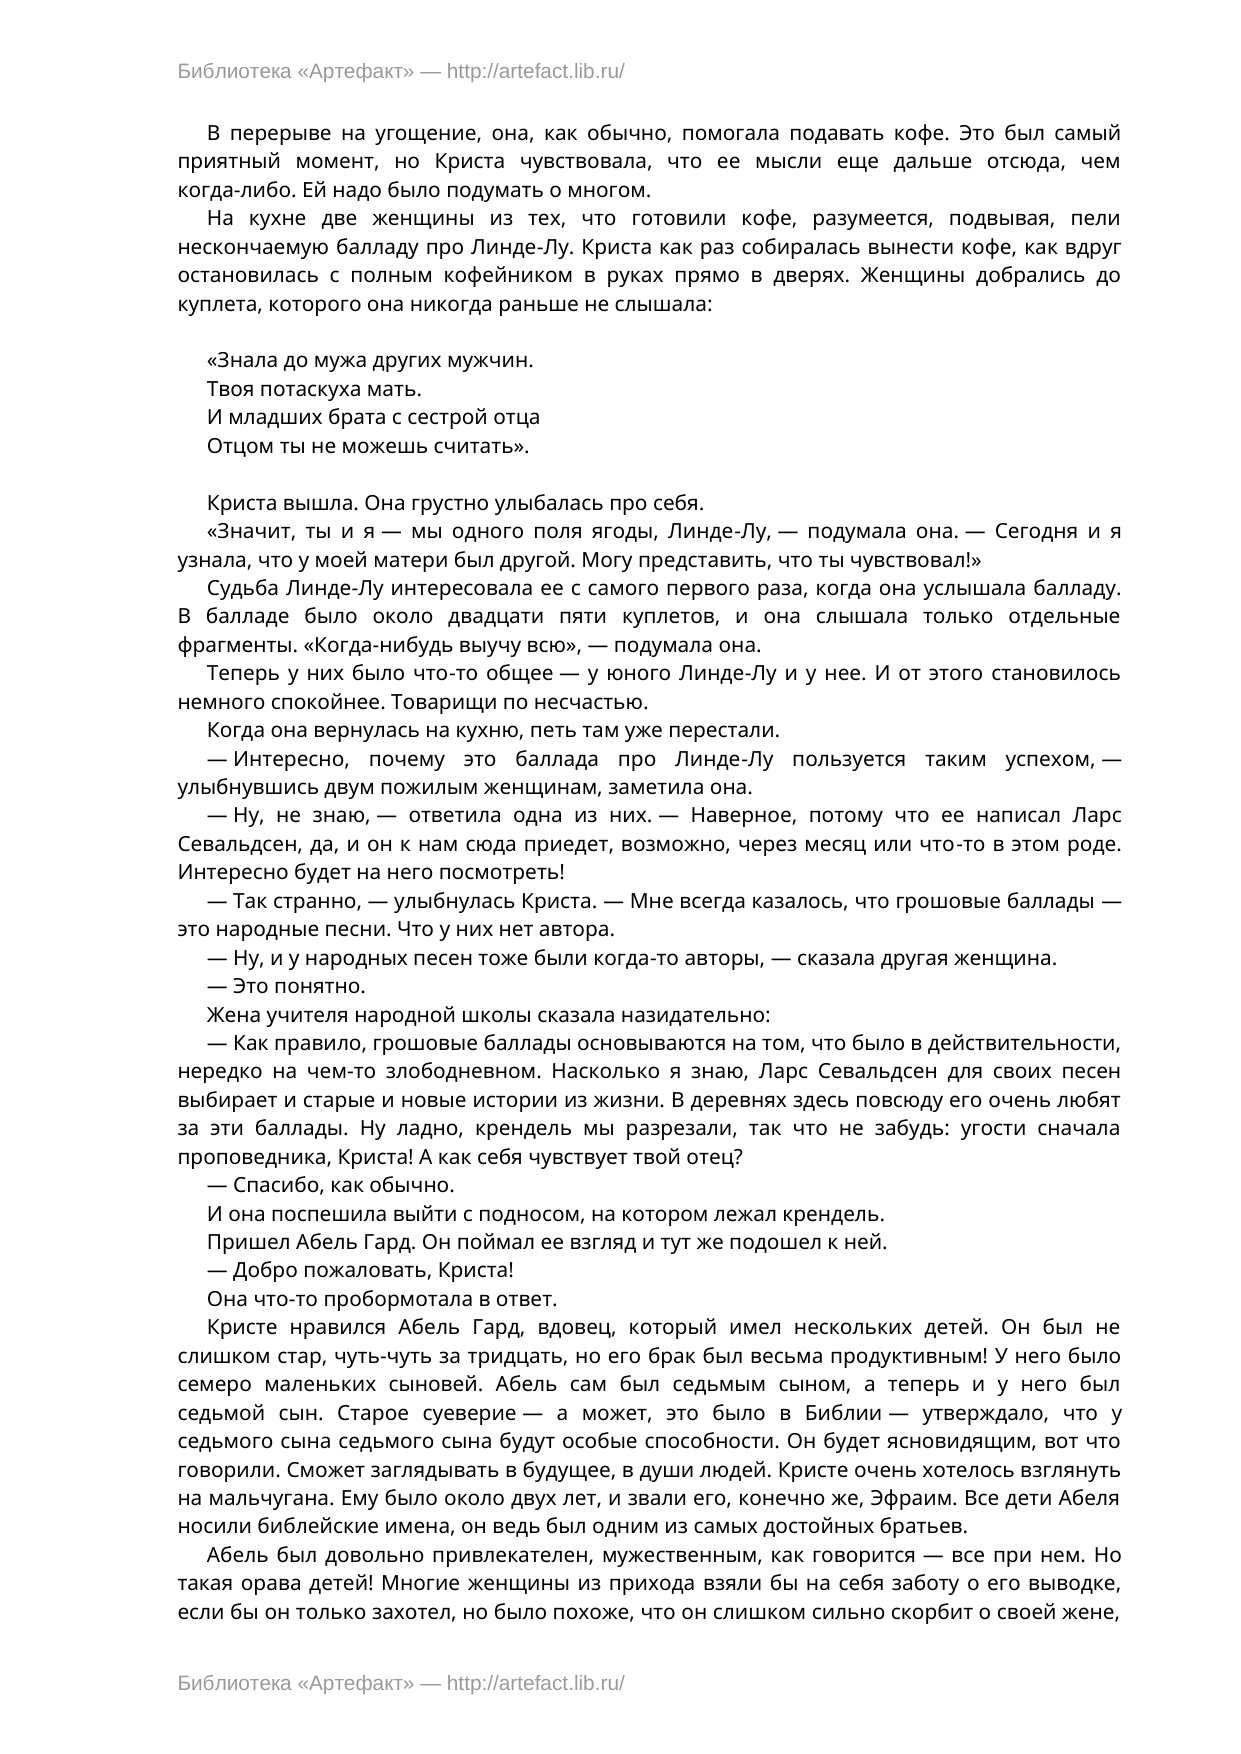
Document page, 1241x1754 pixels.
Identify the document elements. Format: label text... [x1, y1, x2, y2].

text Криста вышла. Она грустно улыбалась про себя. [177, 488, 1122, 516]
text Судьба Линде-Лу интересовала ее с самого первого раза, когда она услышала балладу. В балладе было около двадцати пяти куплетов, и она слышала только отдельные фрагменты. «Когда-нибудь выучу всю», — подумала она. [177, 573, 1122, 658]
text В перерыве на угощение, она, как обычно, помогала подавать кофе. Это был самый приятный момент, но Криста чувствовала, что ее мысли еще дальше отсюда, чем когда-либо. Ей надо было подумать о многом. [177, 118, 1122, 203]
text «Значит, ты и я — мы одного поля ягоды, Линде-Лу, — подумала она. — Сегодня и я узнала, что у моей матери был другой. Могу представить, что ты чувствовал!» [177, 516, 1122, 573]
text Пришел Абель Гард. Он поймал ее взгляд и тут же подошел к ней. [177, 1227, 1122, 1256]
text Когда она вернулась на кухню, петь там уже перестали. [177, 715, 1122, 744]
text — Ну, не знаю, — ответила одна из них. — Наверное, потому что ее написал Ларс Севальдсен, да, и он к нам сюда приедет, возможно, через месяц или что-то в этом роде. Интересно будет на него посмотреть! [177, 801, 1122, 886]
text — Спасибо, как обычно. [177, 1170, 1122, 1199]
text — Как правило, грошовые баллады основываются на том, что было в действительности, нередко на чем-то злободневном. Насколько я знаю, Ларс Севальдсен для своих песен выбирает и старые и новые истории из жизни. В деревнях здесь повсюду его очень любят за эти баллады. Ну ладно, крендель мы разрезали, так что не забудь: угости сначала проповедника, Криста! А как себя чувствует твой отец? [177, 1028, 1122, 1170]
text — Ну, и у народных песен тоже были когда-то авторы, — сказала другая женщина. [177, 943, 1122, 971]
text Твоя потаскуха мать. [177, 374, 1122, 402]
text Она что-то пробормотала в ответ. [177, 1284, 1122, 1312]
text И младших брата с сестрой отца [177, 402, 1122, 431]
text «Знала до мужа других мужчин. [177, 346, 1122, 374]
text — Добро пожаловать, Криста! [177, 1256, 1122, 1284]
text Кристе нравился Абель Гард, вдовец, который имел нескольких детей. Он был не слишком стар, чуть-чуть за тридцать, но его брак был весьма продуктивным! У него было семеро маленьких сыновей. Абель сам был седьмым сыном, а теперь и у него был седьмой сын. Старое суеверие — а может, это было в Библии — утверждало, что у седьмого сына седьмого сына будут особые способности. Он будет ясновидящим, вот что говорили. Сможет заглядывать в будущее, в души людей. Кристе очень хотелось взглянуть на мальчугана. Ему было около двух лет, и звали его, конечно же, Эфраим. Все дети Абеля носили библейские имена, он ведь был одним из самых достойных братьев. [177, 1312, 1122, 1540]
text Отцом ты не можешь считать». [177, 431, 1122, 459]
text — Так странно, — улыбнулась Криста. — Мне всегда казалось, что грошовые баллады — это народные песни. Что у них нет автора. [177, 886, 1122, 943]
text Теперь у них было что-то общее — у юного Линде-Лу и у нее. И от этого становилось немного спокойнее. Товарищи по несчастью. [177, 658, 1122, 715]
text И она поспешила выйти с подносом, на котором лежал крендель. [177, 1199, 1122, 1227]
text Жена учителя народной школы сказала назидательно: [177, 1000, 1122, 1028]
text На кухне две женщины из тех, что готовили кофе, разумеется, подвывая, пели нескончаемую балладу про Линде-Лу. Криста как раз собиралась вынести кофе, как вдруг остановилась с полным кофейником в руках прямо в дверях. Женщины добрались до куплета, которого она никогда раньше не слышала: [177, 203, 1122, 317]
text — Это понятно. [177, 971, 1122, 1000]
text — Интересно, почему это баллада про Линде-Лу пользуется таким успехом, — улыбнувшись двум пожилым женщинам, заметила она. [177, 744, 1122, 801]
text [177, 1540, 1122, 1625]
